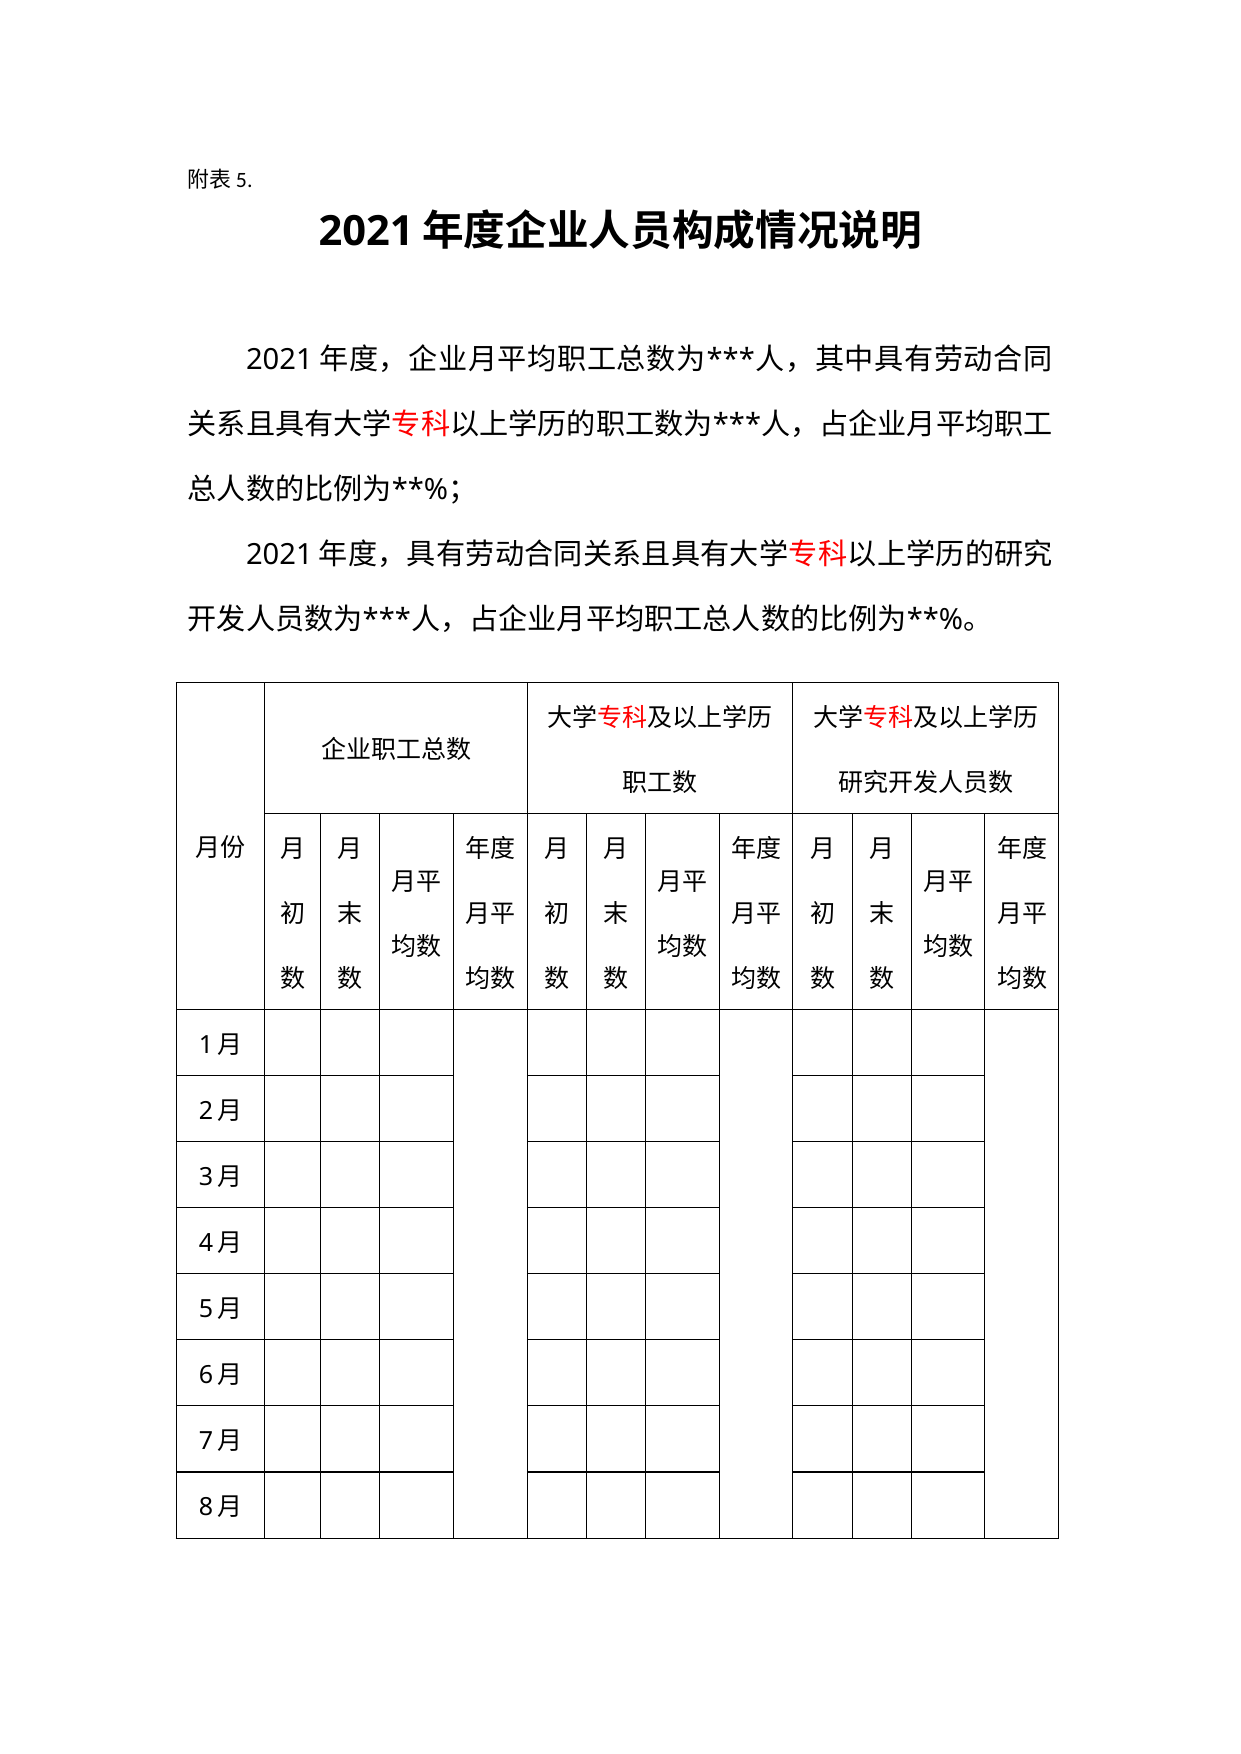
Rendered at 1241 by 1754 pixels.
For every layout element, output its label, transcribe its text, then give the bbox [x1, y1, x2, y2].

text 2021年度，企业月平均职工总数为***人，其中具有劳动合同关系且具有大学专科以上学历的职工数为***人，占企业月平均职工总人数的比例为**%； [187, 324, 1053, 519]
text 附表5. [187, 162, 1053, 194]
table_cell [321, 1473, 379, 1537]
table_cell [646, 1010, 719, 1075]
text 2021年度，具有劳动合同关系且具有大学专科以上学历的研究开发人员数为***人，占企业月平均职工总人数的比例为**%。 [187, 519, 1053, 649]
table_cell [321, 1076, 379, 1141]
table_cell [321, 1274, 379, 1339]
table_cell [265, 1208, 320, 1273]
table_cell [380, 1274, 453, 1339]
table_cell [265, 1076, 320, 1141]
table_cell [793, 1010, 852, 1075]
table_cell [646, 1142, 719, 1207]
table_cell [587, 1010, 645, 1075]
table_cell [587, 1076, 645, 1141]
table_cell 月初数 [265, 814, 320, 1009]
table_cell 年度月平均数 [454, 814, 527, 1009]
table_cell [853, 1274, 911, 1339]
table_cell [321, 1010, 379, 1075]
table_cell 4月 [177, 1208, 264, 1273]
table_cell [793, 1208, 852, 1273]
table_cell [646, 1208, 719, 1273]
table_cell [265, 1473, 320, 1537]
table_cell [528, 1142, 586, 1207]
table_cell [380, 1340, 453, 1405]
table_cell [528, 1208, 586, 1273]
table_cell [853, 1010, 911, 1075]
table_cell [528, 1406, 586, 1471]
table_cell [265, 1010, 320, 1075]
table_cell [793, 1340, 852, 1405]
table_cell [321, 1142, 379, 1207]
table_cell [587, 1473, 645, 1537]
table_cell [587, 1340, 645, 1405]
table_cell [587, 1406, 645, 1471]
table_cell 月末数 [321, 814, 379, 1009]
table_cell [454, 1010, 527, 1537]
table_header 企业职工总数 [265, 683, 527, 813]
table_cell [912, 1142, 984, 1207]
table_cell 2月 [177, 1076, 264, 1141]
text 2021年度企业人员构成情况说明 [187, 194, 1053, 259]
table_cell [912, 1208, 984, 1273]
table_cell [321, 1406, 379, 1471]
table_cell [265, 1406, 320, 1471]
table_cell [528, 1340, 586, 1405]
table_cell [528, 1076, 586, 1141]
table_cell 8月 [177, 1473, 264, 1537]
table_cell 年度月平均数 [985, 814, 1058, 1009]
table_cell 月末数 [853, 814, 911, 1009]
table_cell [853, 1473, 911, 1537]
table_cell 1月 [177, 1010, 264, 1075]
table_cell 5月 [177, 1274, 264, 1339]
table_cell [793, 1274, 852, 1339]
table_header 月份 [177, 683, 264, 1009]
table_cell [912, 1406, 984, 1471]
table_header 大学专科及以上学历 职工数 [528, 683, 792, 813]
table_cell [853, 1406, 911, 1471]
table_cell [380, 1076, 453, 1141]
table_cell [380, 1208, 453, 1273]
table_cell [912, 1340, 984, 1405]
table_cell [853, 1340, 911, 1405]
table_cell [853, 1142, 911, 1207]
table_cell 月初数 [528, 814, 586, 1009]
table_cell [528, 1274, 586, 1339]
table_cell [528, 1473, 586, 1537]
table_cell 7月 [177, 1406, 264, 1471]
table_cell [380, 1142, 453, 1207]
table_header 大学专科及以上学历 研究开发人员数 [793, 683, 1058, 813]
table_cell [912, 1010, 984, 1075]
table_cell [646, 1473, 719, 1537]
table_cell 3月 [177, 1142, 264, 1207]
table_cell 年度月平均数 [720, 814, 792, 1009]
table_cell [265, 1142, 320, 1207]
table_cell [853, 1076, 911, 1141]
table_cell [793, 1076, 852, 1141]
table_cell [380, 1406, 453, 1471]
table_cell [380, 1473, 453, 1537]
table_cell [985, 1010, 1058, 1537]
table_cell [912, 1473, 984, 1537]
table_cell [587, 1208, 645, 1273]
table_cell [646, 1274, 719, 1339]
table_cell [793, 1142, 852, 1207]
table_cell [912, 1076, 984, 1141]
table_cell [912, 1274, 984, 1339]
table_cell 月末数 [587, 814, 645, 1009]
table_cell [646, 1340, 719, 1405]
table_cell [321, 1340, 379, 1405]
table_cell [793, 1406, 852, 1471]
table_cell [265, 1340, 320, 1405]
table_cell [853, 1208, 911, 1273]
table_cell 月平均数 [646, 814, 719, 1009]
table_cell 月平均数 [912, 814, 984, 1009]
table_cell [380, 1010, 453, 1075]
table_cell 月平均数 [380, 814, 453, 1009]
table_cell 6月 [177, 1340, 264, 1405]
table_cell [587, 1142, 645, 1207]
table_cell [265, 1274, 320, 1339]
table_cell [528, 1010, 586, 1075]
table_cell [321, 1208, 379, 1273]
table_cell [720, 1010, 792, 1537]
table_cell [793, 1473, 852, 1537]
table_cell [646, 1076, 719, 1141]
table_cell [646, 1406, 719, 1471]
table_cell [587, 1274, 645, 1339]
table_cell 月初数 [793, 814, 852, 1009]
